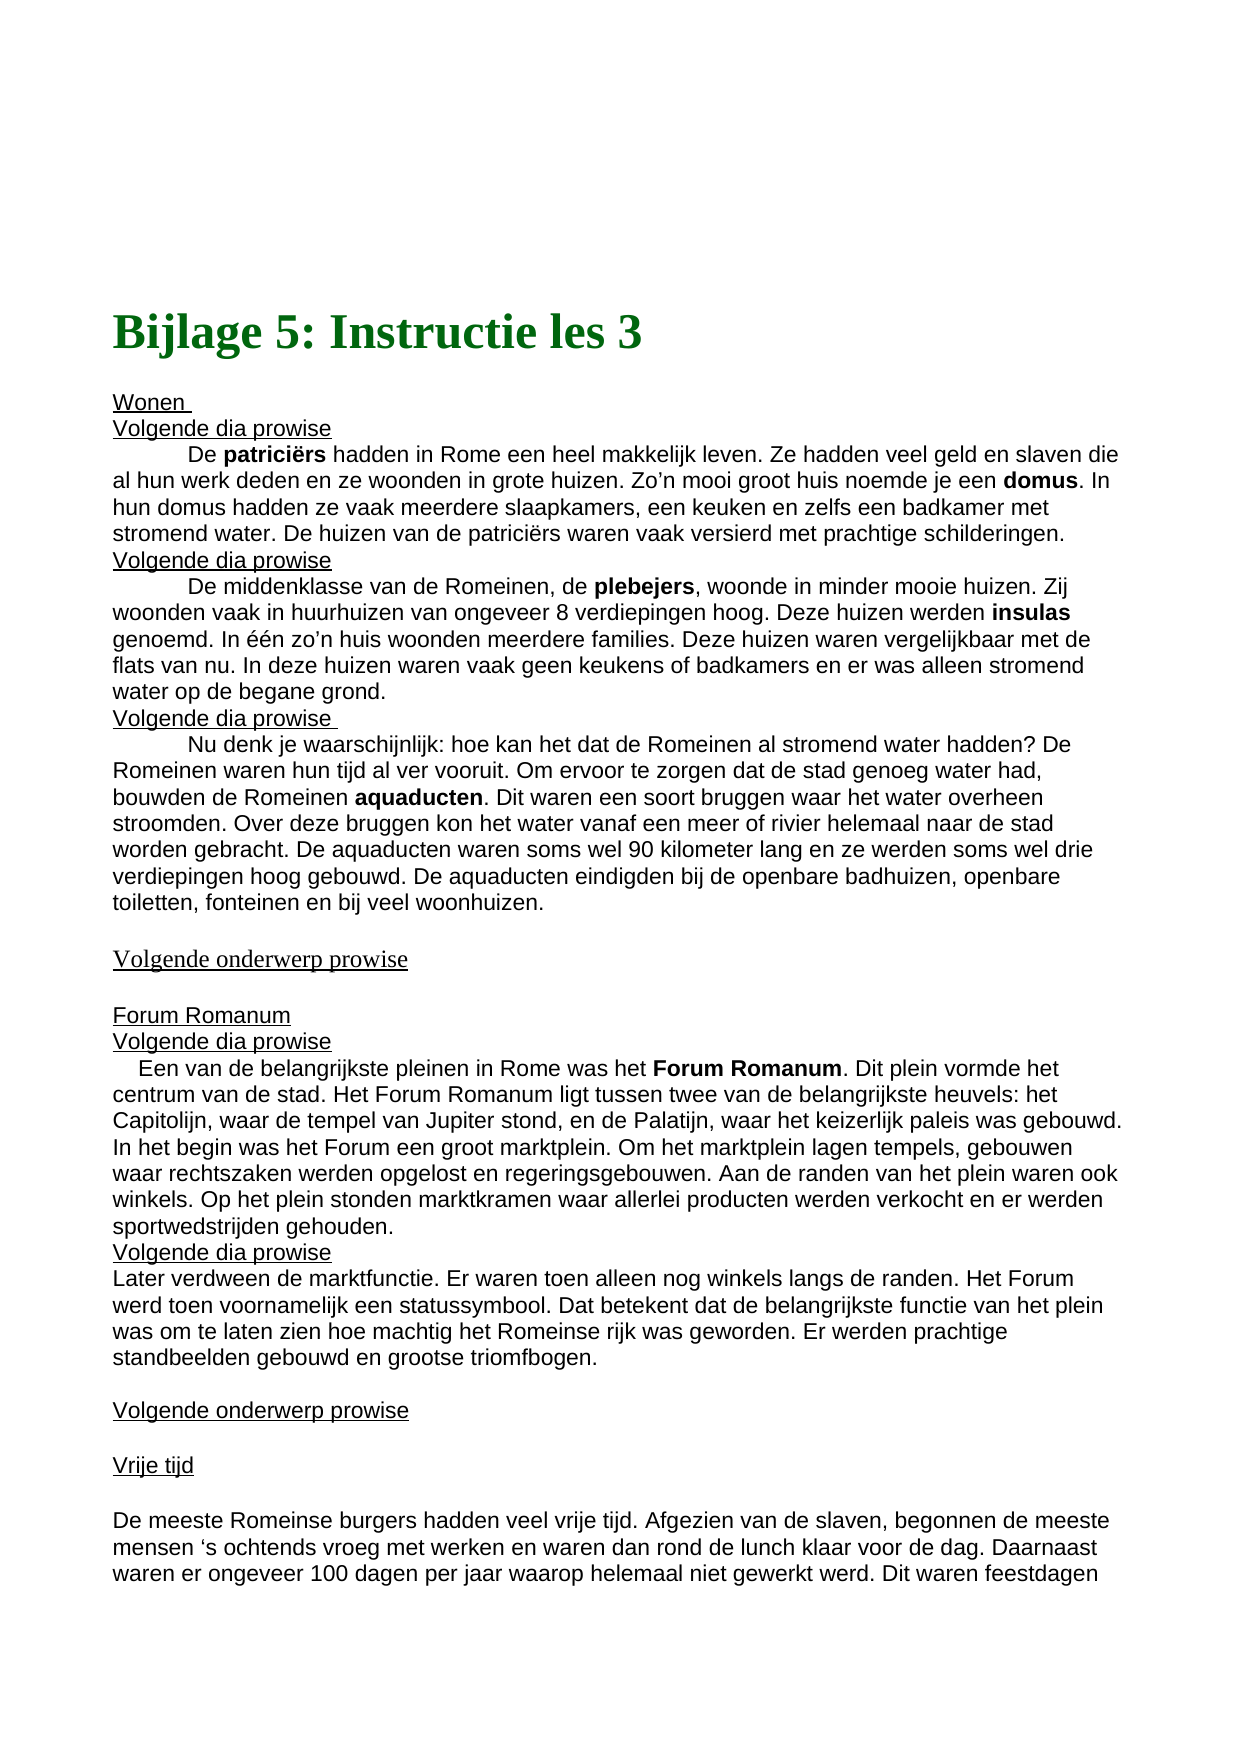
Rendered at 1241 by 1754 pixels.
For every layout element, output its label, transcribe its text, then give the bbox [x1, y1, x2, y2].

text Volgende dia prowise [112, 415, 1128, 441]
text Later verdween de marktfunctie. Er waren toen alleen nog winkels langs de randen. Het Forum werd toen voornamelijk een statussymbool. Dat betekent dat de belangrijkste functie van het plein was om te laten zien hoe machtig het Romeinse rijk was geworden. Er werden prachtige standbeelden gebouwd en grootse triomfbogen. [112, 1265, 1128, 1371]
text Volgende onderwerp prowise [112, 944, 1128, 973]
text Volgende dia prowise [112, 547, 1128, 573]
subtitle Bijlage 5: Instructie les 3 [112, 302, 1128, 359]
text Forum Romanum [112, 1002, 1128, 1028]
text Wonen [112, 388, 1128, 415]
text De patriciërs hadden in Rome een heel makkelijk leven. Ze hadden veel geld en slaven die al hun werk deden en ze woonden in grote huizen. Zo’n mooi groot huis noemde je een domus. In hun domus hadden ze vaak meerdere slaapkamers, een keuken en zelfs een badkamer met stromend water. De huizen van de patriciërs waren vaak versierd met prachtige schilderingen. [112, 441, 1128, 547]
text Vrije tijd [112, 1452, 1128, 1478]
text Een van de belangrijkste pleinen in Rome was het Forum Romanum. Dit plein vormde het centrum van de stad. Het Forum Romanum ligt tussen twee van de belangrijkste heuvels: het Capitolijn, waar de tempel van Jupiter stond, en de Palatijn, waar het keizerlijk paleis was gebouwd. In het begin was het Forum een groot marktplein. Om het marktplein lagen tempels, gebouwen waar rechtszaken werden opgelost en regeringsgebouwen. Aan de randen van het plein waren ook winkels. Op het plein stonden marktkramen waar allerlei producten werden verkocht en er werden sportwedstrijden gehouden. [112, 1054, 1128, 1239]
text Volgende dia prowise [112, 1028, 1128, 1054]
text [112, 1507, 1128, 1586]
text De middenklasse van de Romeinen, de plebejers, woonde in minder mooie huizen. Zij woonden vaak in huurhuizen van ongeveer 8 verdiepingen hoog. Deze huizen werden insulas genoemd. In één zo’n huis woonden meerdere families. Deze huizen waren vergelijkbaar met de flats van nu. In deze huizen waren vaak geen keukens of badkamers en er was alleen stromend water op de begane grond. [112, 573, 1128, 705]
text Volgende onderwerp prowise [112, 1397, 1128, 1423]
text Volgende dia prowise [112, 705, 1128, 731]
text Nu denk je waarschijnlijk: hoe kan het dat de Romeinen al stromend water hadden? De Romeinen waren hun tijd al ver vooruit. Om ervoor te zorgen dat de stad genoeg water had, bouwden de Romeinen aquaducten. Dit waren een soort bruggen waar het water overheen stroomden. Over deze bruggen kon het water vanaf een meer of rivier helemaal naar de stad worden gebracht. De aquaducten waren soms wel 90 kilometer lang en ze werden soms wel drie verdiepingen hoog gebouwd. De aquaducten eindigden bij de openbare badhuizen, openbare toiletten, fonteinen en bij veel woonhuizen. [112, 731, 1128, 916]
text Volgende dia prowise [112, 1239, 1128, 1265]
